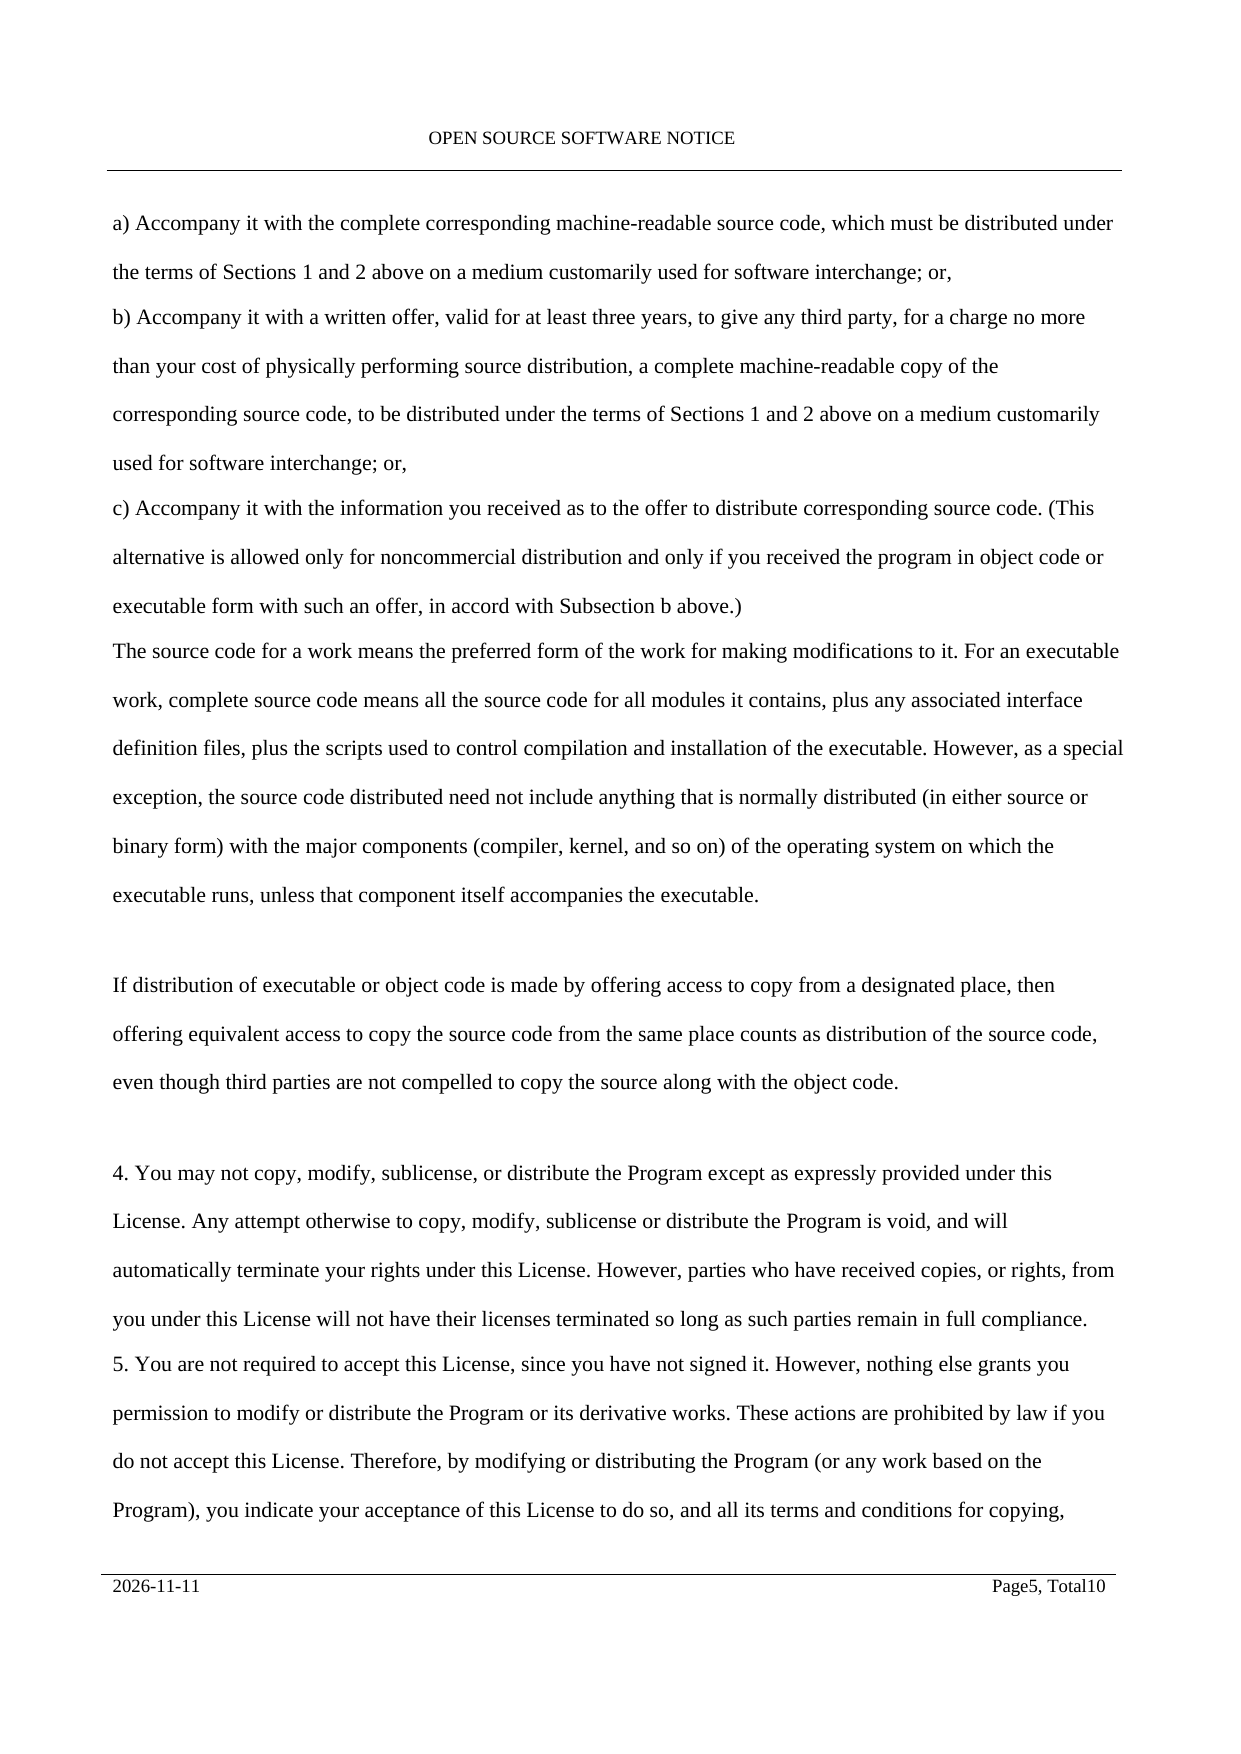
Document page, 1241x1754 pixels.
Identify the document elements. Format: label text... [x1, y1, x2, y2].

text If distribution of executable or object code is made by offering access to copy from a designated place, then offering equivalent access to copy the source code from the same place counts as distribution of the source code, even though third parties are not compelled to copy the source along with the object code. [112, 968, 1128, 1098]
text a) Accompany it with the complete corresponding machine-readable source code, which must be distributed under the terms of Sections 1 and 2 above on a medium customarily used for software interchange; or, [112, 206, 1128, 288]
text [112, 1347, 1128, 1526]
text b) Accompany it with a written offer, valid for at least three years, to give any third party, for a charge no more than your cost of physically performing source distribution, a complete machine-readable copy of the corresponding source code, to be distributed under the terms of Sections 1 and 2 above on a medium customarily used for software interchange; or, [112, 300, 1128, 479]
text c) Accompany it with the information you received as to the offer to distribute corresponding source code. (This alternative is allowed only for noncommercial distribution and only if you received the program in object code or executable form with such an offer, in accord with Subsection b above.) [112, 492, 1128, 622]
text The source code for a work means the preferred form of the work for making modifications to it. For an executable work, complete source code means all the source code for all modules it contains, plus any associated interface definition files, plus the scripts used to control compilation and installation of the executable. However, as a special exception, the source code distributed need not include anything that is normally distributed (in either source or binary form) with the major components (compiler, kernel, and so on) of the operating system on which the executable runs, unless that component itself accompanies the executable. [112, 634, 1128, 910]
text 4. You may not copy, modify, sublicense, or distribute the Program except as expressly provided under this License. Any attempt otherwise to copy, modify, sublicense or distribute the Program is void, and will automatically terminate your rights under this License. However, parties who have received copies, or rights, from you under this License will not have their licenses terminated so long as such parties remain in full compliance. [112, 1156, 1128, 1334]
